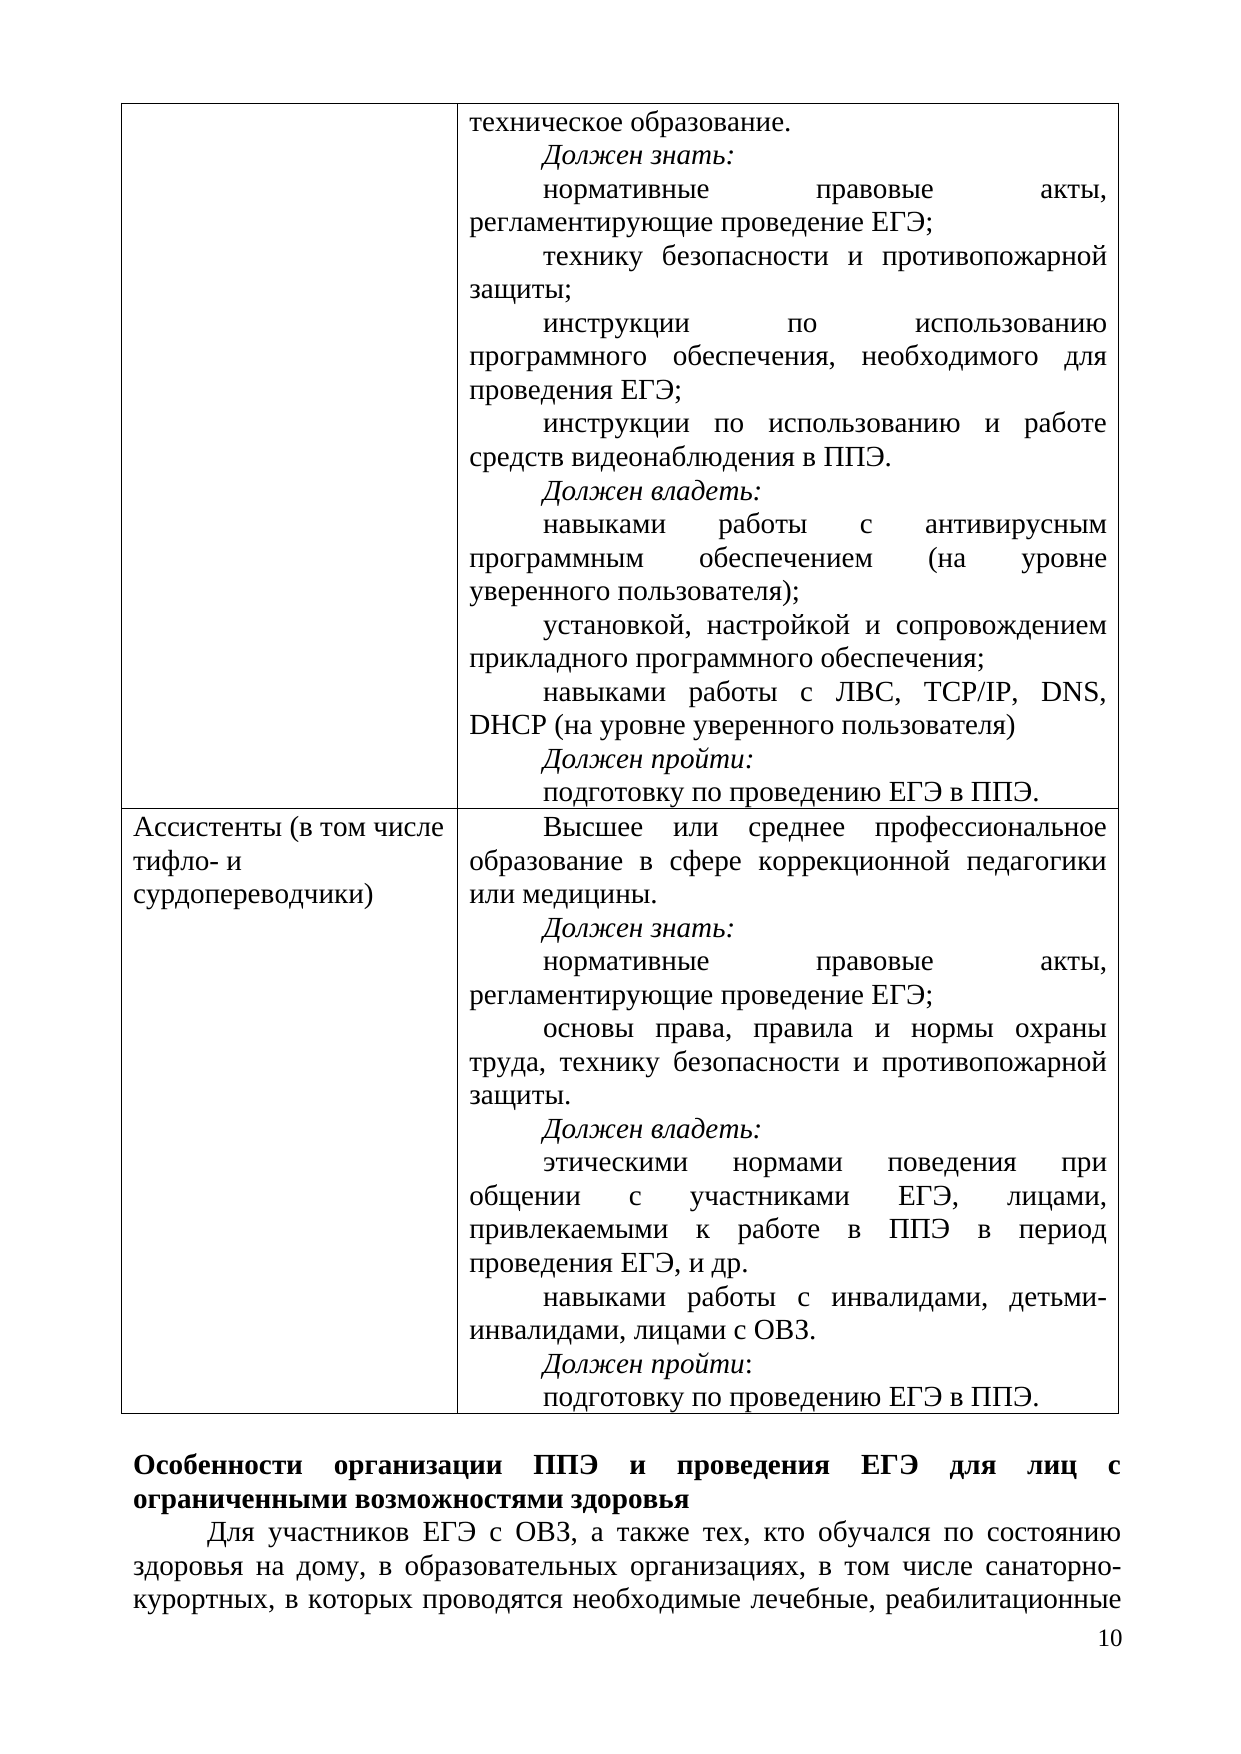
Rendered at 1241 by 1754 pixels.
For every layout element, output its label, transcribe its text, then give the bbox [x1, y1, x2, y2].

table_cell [122, 104, 457, 808]
table_cell Высшее или среднее профессиональное образование в сфере коррекционной педагогики или медицины. Должен знать: нормативные правовые акты, регламентирующие проведение ЕГЭ; основы права, правила и нормы охраны труда, технику безопасности и противопожарной защиты. Должен владеть: этическими нормами поведения при общении с участниками ЕГЭ, лицами, привлекаемыми к работе в ППЭ в период проведения ЕГЭ, и др. навыками работы с инвалидами, детьми-инвалидами, лицами с ОВЗ. Должен пройти: подготовку по проведению ЕГЭ в ППЭ. [458, 809, 1118, 1413]
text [133, 1514, 1122, 1615]
table_cell Ассистенты (в том числе тифло- и сурдопереводчики) [122, 809, 457, 1413]
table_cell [458, 104, 1118, 808]
text Особенности организации ППЭ и проведения ЕГЭ для лиц с ограниченными возможностями здоровья [133, 1447, 1122, 1514]
